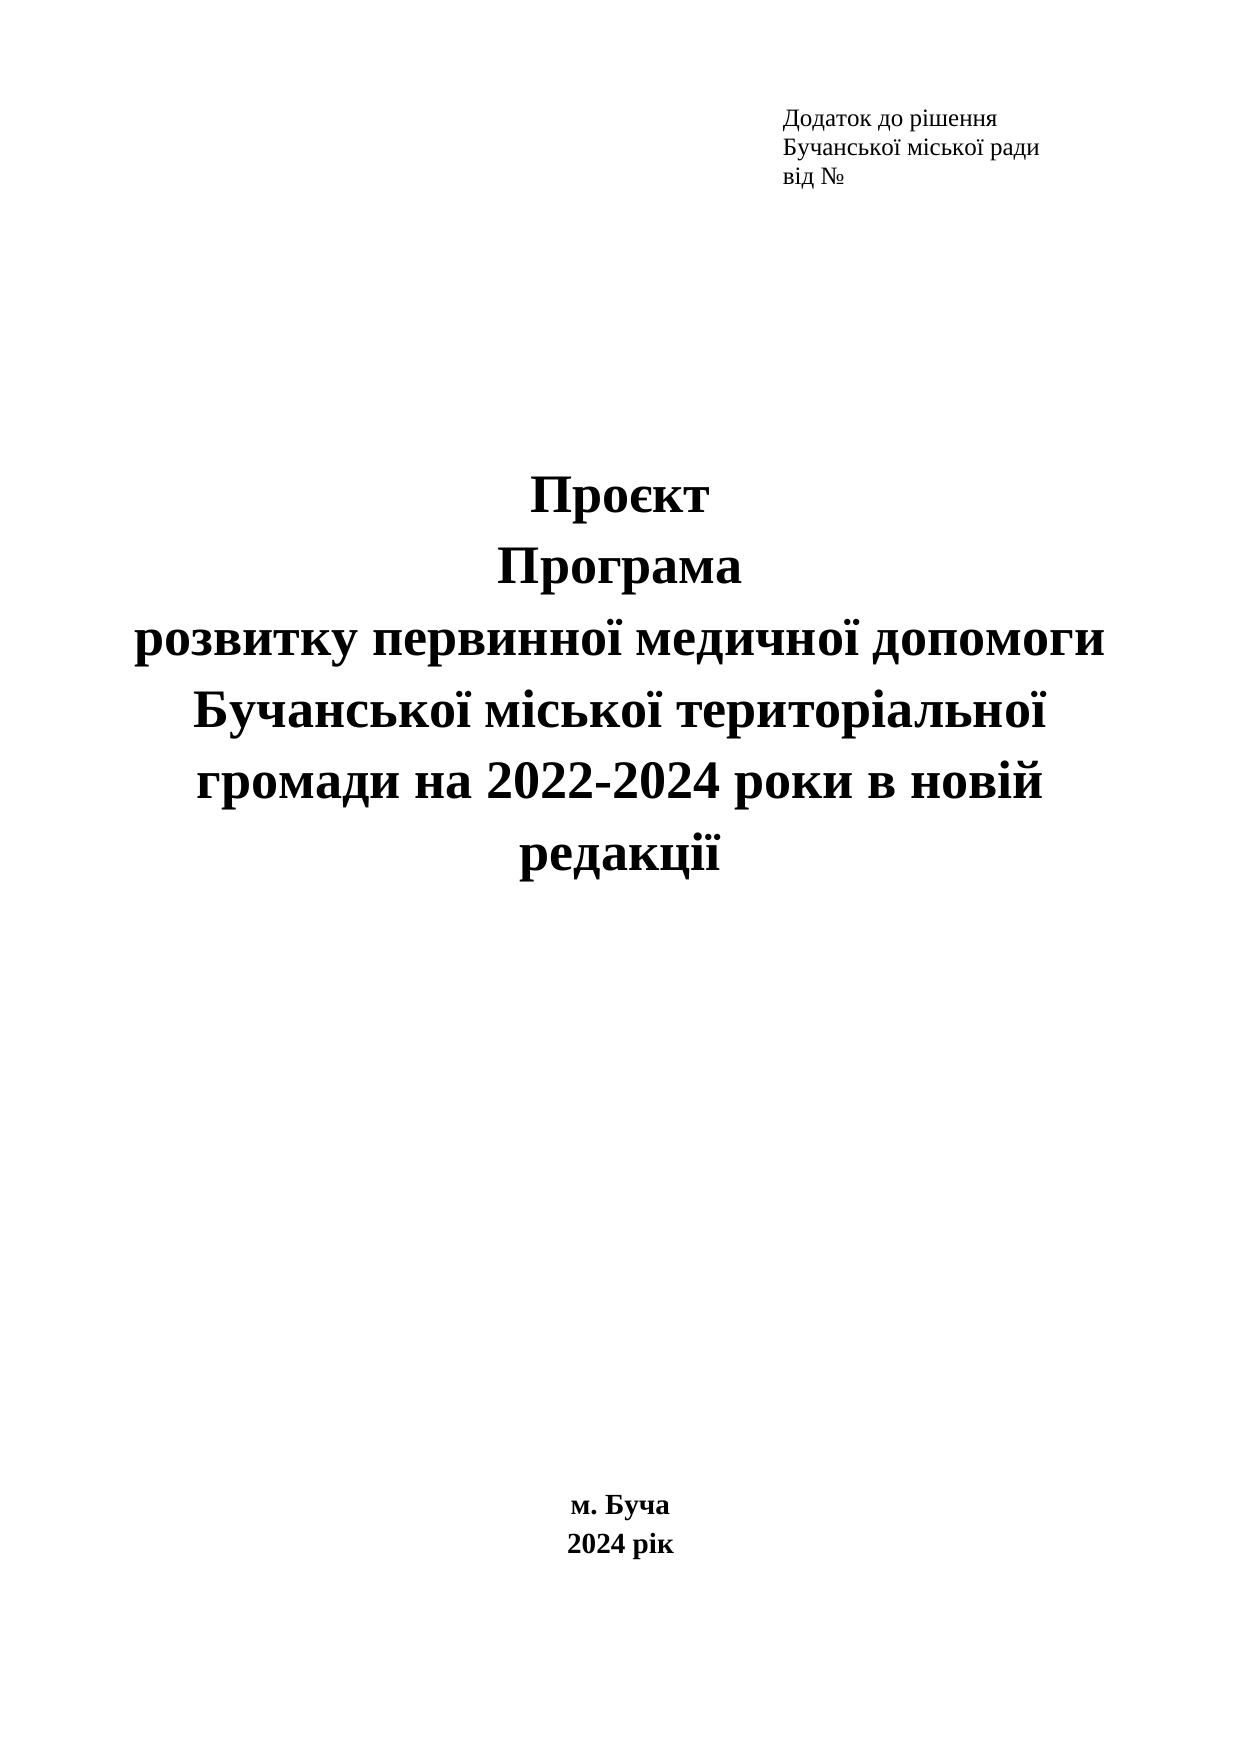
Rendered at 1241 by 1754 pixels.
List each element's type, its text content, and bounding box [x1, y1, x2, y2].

text розвитку первинної медичної допомоги [118, 605, 1122, 667]
text від № [118, 161, 1122, 190]
text Додаток до рішення [118, 103, 1122, 132]
text м. Буча [118, 1487, 1122, 1521]
text 2024 рік [118, 1526, 1122, 1559]
text Проєкт [118, 462, 1122, 524]
text Бучанської міської територіальної громади на 2022-2024 роки в новій редакції [118, 677, 1122, 882]
text Програма [118, 533, 1122, 596]
text Бучанської міської ради [118, 132, 1122, 161]
